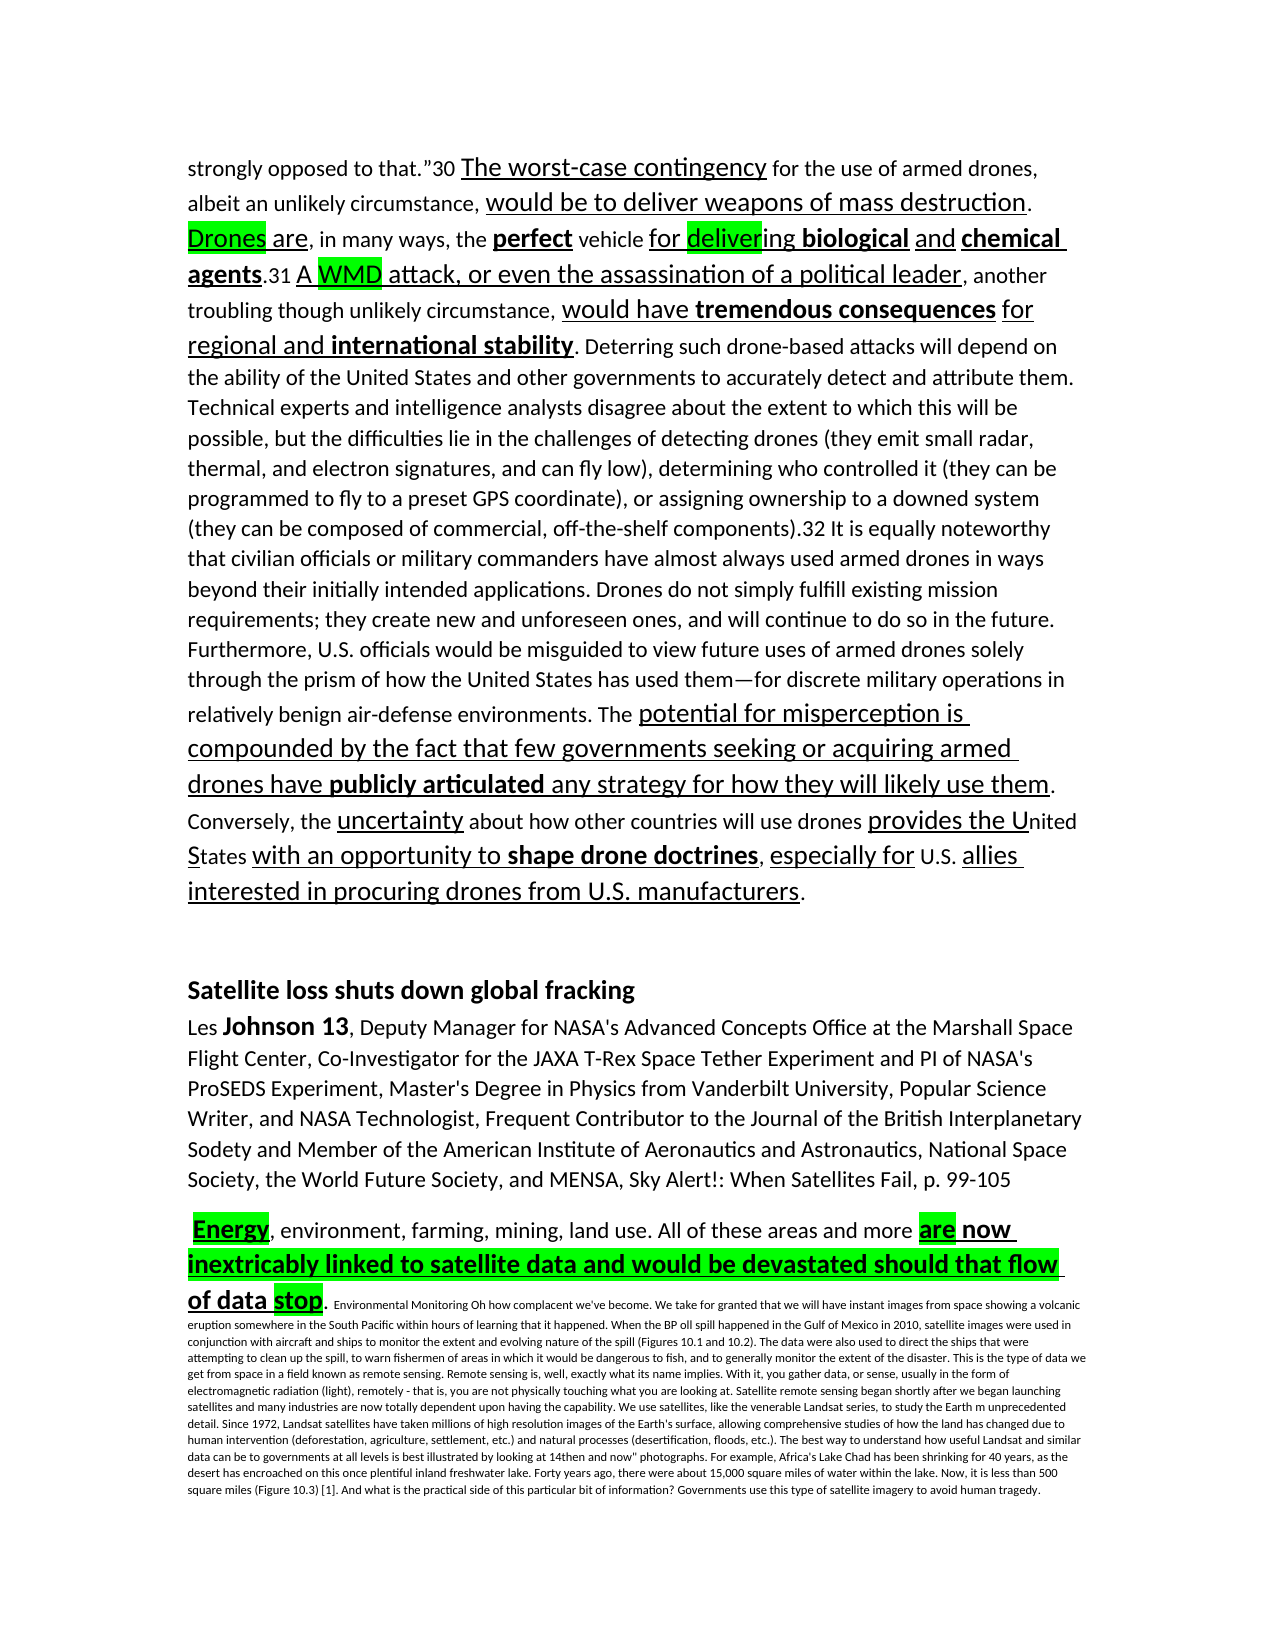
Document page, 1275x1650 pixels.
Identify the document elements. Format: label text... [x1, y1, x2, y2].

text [187, 150, 1087, 907]
subtitle Satellite loss shuts down global fracking [187, 973, 1087, 1006]
text Les Johnson 13, Deputy Manager for NASA's Advanced Concepts Office at the Marshall Space Flight Center, Co-Investigator for the JAXA T-Rex Space Tether Experiment and PI of NASA's ProSEDS Experiment, Master's Degree in Physics from Vanderbilt University, Popular Science Writer, and NASA Technologist, Frequent Contributor to the Journal of the British Interplanetary Sodety and Member of the American Institute of Aeronautics and Astronautics, National Space Society, the World Future Society, and MENSA, Sky Alert!: When Satellites Fail, p. 99-105 [187, 1009, 1087, 1193]
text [187, 1212, 1087, 1497]
